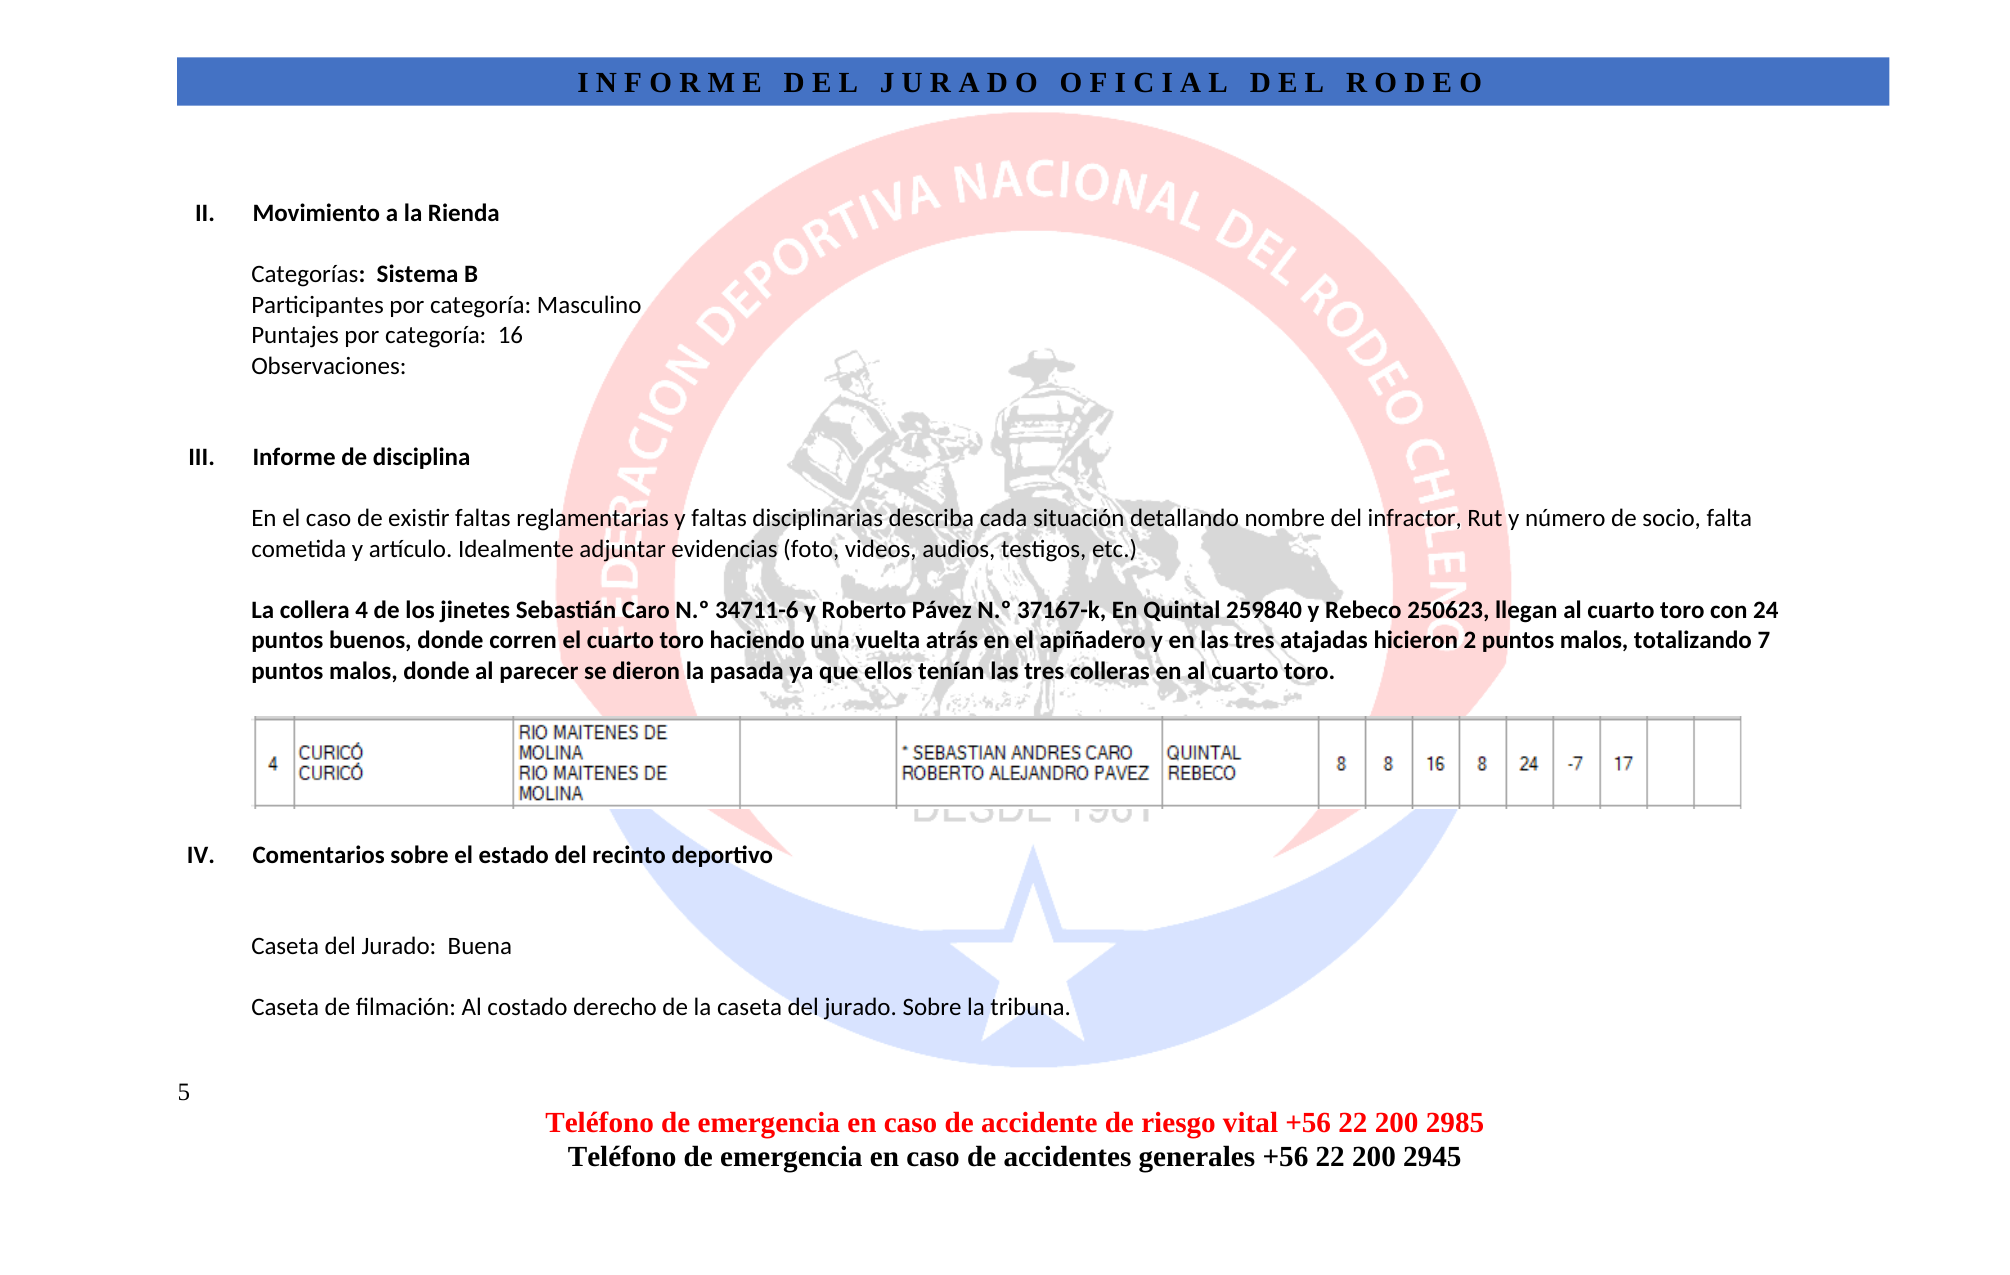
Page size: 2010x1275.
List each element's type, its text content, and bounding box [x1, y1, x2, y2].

text La collera 4 de los jinetes Sebastián Caro N.º 34711-6 y Roberto Pávez N.º 37167-k, En Quintal 259840 y Rebeco 250623, llegan al cuarto toro con 24 puntos buenos, donde corren el cuarto toro haciendo una vuelta atrás en el apiñadero y en las tres atajadas hicieron 2 puntos malos, totalizando 7 puntos malos, donde al parecer se dieron la pasada ya que ellos tenían las tres colleras en al cuarto toro. [251, 594, 1831, 686]
picture [251, 716, 1742, 809]
text Categorías: Sistema B [251, 258, 1683, 289]
text Participantes por categoría: Masculino [251, 289, 1683, 319]
text Observaciones: [251, 350, 1683, 380]
text Caseta de filmación: Al costado derecho de la caseta del jurado. Sobre la tribuna. [251, 991, 1683, 1022]
text En el caso de existir faltas reglamentarias y faltas disciplinarias describa cada situación detallando nombre del infractor, Rut y número de socio, falta cometida y artículo. Idealmente adjuntar evidencias (foto, videos, audios, testigos, etc.) [251, 502, 1831, 563]
list Movimiento a la Rienda [215, 197, 1683, 228]
list Informe de disciplina [215, 441, 1683, 472]
list Comentarios sobre el estado del recinto deportivo [215, 839, 1683, 869]
text Caseta del Jurado: Buena [251, 930, 1683, 961]
text Puntajes por categoría: 16 [251, 319, 1683, 350]
